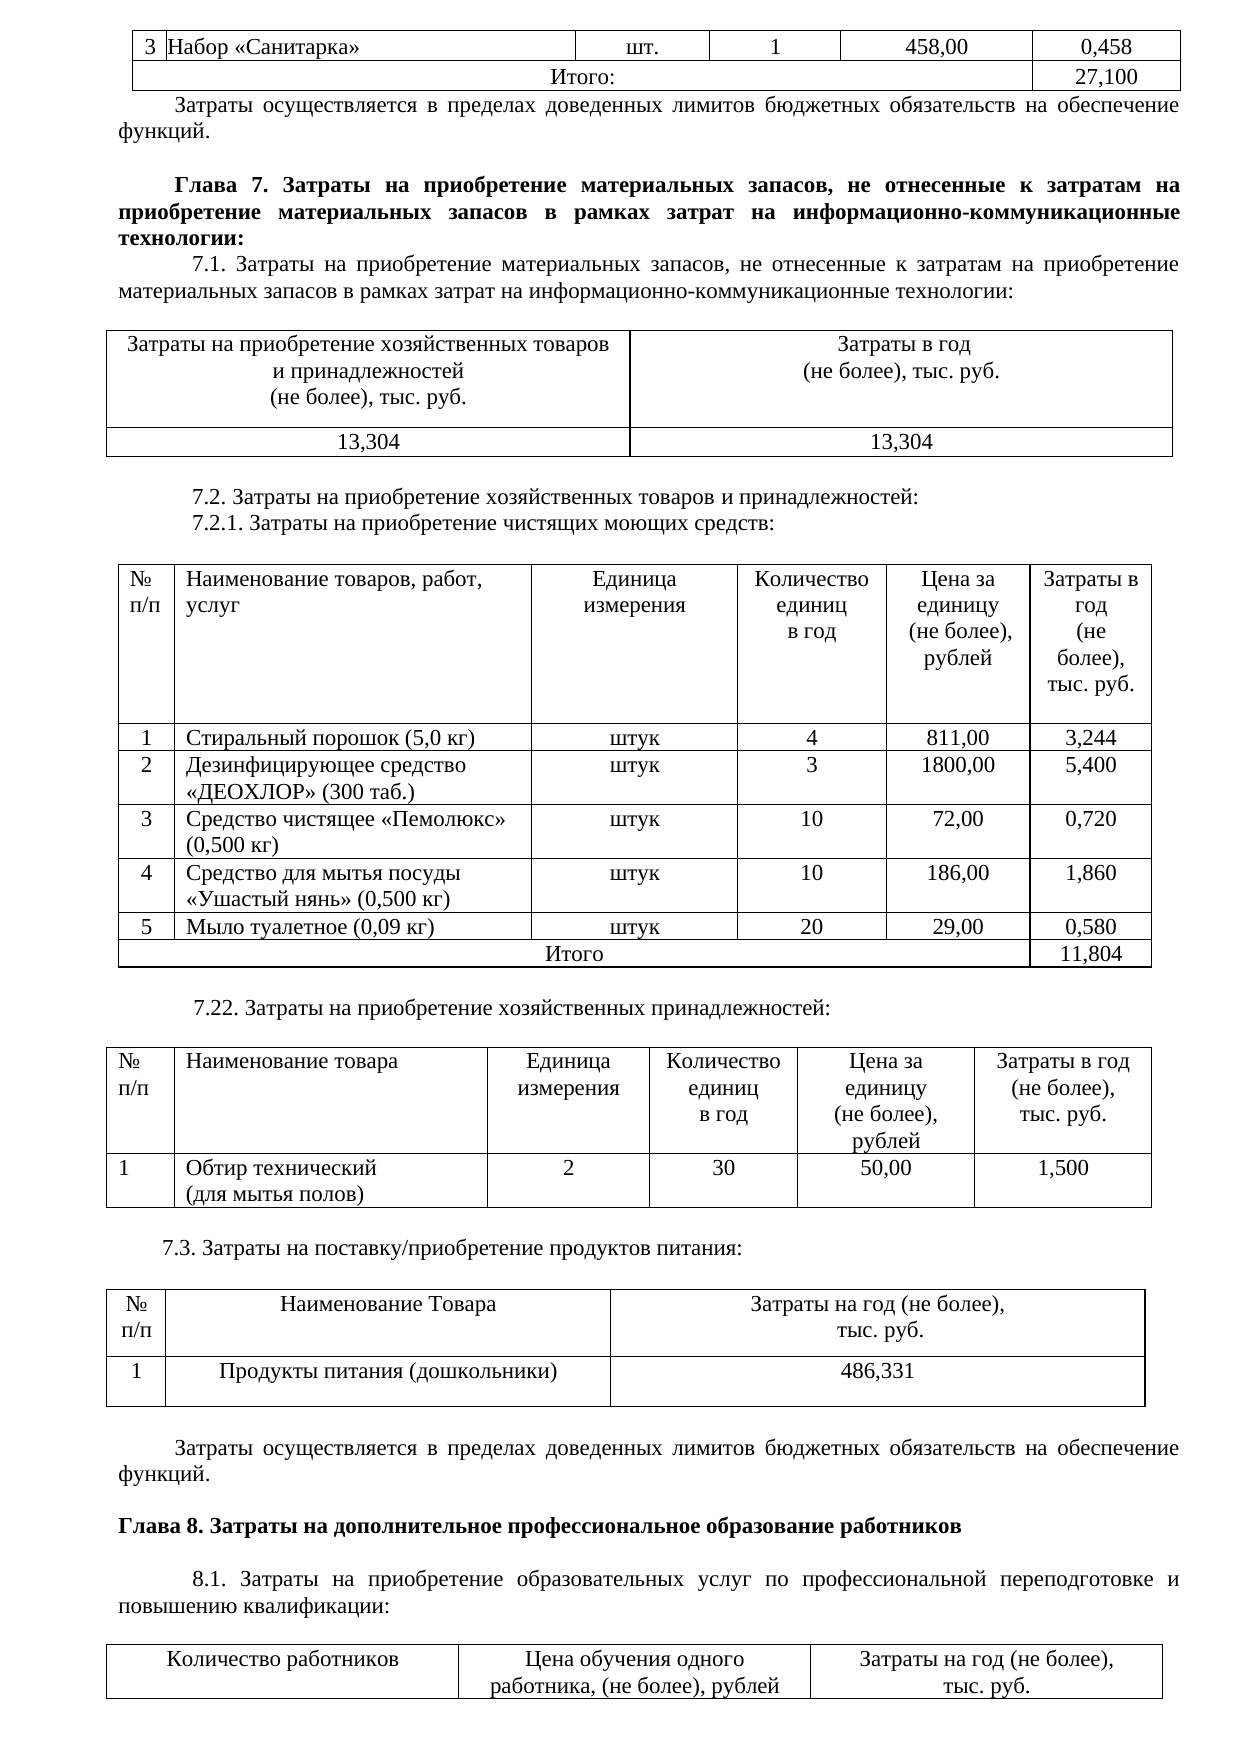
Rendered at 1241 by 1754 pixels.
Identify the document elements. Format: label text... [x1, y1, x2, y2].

table_cell Дезинфицирующее средство «ДЕОХЛОР» (300 таб.) [175, 751, 531, 804]
table_header Затраты на год (не более), тыс. руб. [811, 1645, 1162, 1698]
table_cell 13,304 [107, 428, 629, 456]
table_header Затраты на приобретение хозяйственных товаров и принадлежностей (не более), тыс. руб. [107, 331, 629, 427]
table_cell штук [532, 913, 737, 939]
text Глава 8. Затраты на дополнительное профессиональное образование работников [118, 1513, 1181, 1539]
table_header Количество работников [107, 1645, 458, 1698]
text 7.3. Затраты на поставку/приобретение продуктов питания: [118, 1234, 1181, 1261]
table_header Наименование Товара [166, 1290, 610, 1356]
table_header № п/п [107, 1290, 165, 1356]
table_header Единица измерения [488, 1048, 649, 1153]
table_cell 1,500 [975, 1154, 1151, 1207]
table_cell 1 [107, 1154, 174, 1207]
table_cell штук [532, 805, 737, 858]
text Затраты осуществляется в пределах доведенных лимитов бюджетных обязательств на обеспечение функций. [118, 91, 1181, 143]
table_cell 3 [738, 751, 886, 804]
table_cell 2 [488, 1154, 649, 1207]
table_header Затраты на год (не более), тыс. руб. [611, 1290, 1144, 1356]
text Глава 7. Затраты на приобретение материальных запасов, не отнесенные к затратам на приобретение материальных запасов в рамках затрат на информационно-коммуникационные технологии: [118, 171, 1181, 250]
table_cell 1800,00 [887, 751, 1029, 804]
table_cell 1 [710, 31, 840, 59]
table_cell штук [532, 751, 737, 804]
table_header Затраты в год (не более), тыс. руб. [631, 331, 1172, 427]
table_cell 0,720 [1031, 805, 1151, 858]
table_cell 50,00 [798, 1154, 974, 1207]
table_cell 4 [119, 859, 174, 912]
text Затраты осуществляется в пределах доведенных лимитов бюджетных обязательств на обеспечение функций. [118, 1433, 1181, 1486]
table_cell Средство чистящее «Пемолюкс» (0,500 кг) [175, 805, 531, 858]
table_cell шт. [576, 31, 709, 59]
table_cell 1 [107, 1357, 165, 1406]
table_cell Обтир технический (для мытья полов) [175, 1154, 487, 1207]
table_header Наименование товара [175, 1048, 487, 1153]
table_cell 10 [738, 859, 886, 912]
table_cell 3,244 [1031, 724, 1151, 750]
table_header Цена за единицу (не более), рублей [798, 1048, 974, 1153]
table_cell 811,00 [887, 724, 1029, 750]
table_cell 5,400 [1031, 751, 1151, 804]
table_cell 13,304 [631, 428, 1172, 456]
table_cell 486,331 [611, 1357, 1144, 1406]
table_cell 0,580 [1031, 913, 1151, 939]
table_cell Итого [119, 940, 1029, 966]
table_cell 3 [133, 31, 166, 59]
table_cell 0,458 [1033, 31, 1180, 59]
table_cell 30 [650, 1154, 797, 1207]
table_cell 3 [119, 805, 174, 858]
text 7.1. Затраты на приобретение материальных запасов, не отнесенные к затратам на приобретение материальных запасов в рамках затрат на информационно-коммуникационные технологии: [118, 250, 1181, 303]
text 7.2.1. Затраты на приобретение чистящих моющих средств: [118, 509, 1181, 536]
table_cell 72,00 [887, 805, 1029, 858]
table_header Затраты в год (не более), тыс. руб. [975, 1048, 1151, 1153]
table_cell штук [532, 724, 737, 750]
table_cell Продукты питания (дошкольники) [166, 1357, 610, 1406]
table_header № п/п [119, 565, 174, 723]
table_cell 11,804 [1031, 940, 1151, 966]
table_cell Стиральный порошок (5,0 кг) [175, 724, 531, 750]
text 8.1. Затраты на приобретение образовательных услуг по профессиональной переподготовке и повышению квалификации: [118, 1565, 1181, 1618]
table_header Количество единиц в год [650, 1048, 797, 1153]
table_cell Итого: [133, 61, 1032, 89]
table_cell штук [532, 859, 737, 912]
table_cell 186,00 [887, 859, 1029, 912]
table_header Количество единиц в год [738, 565, 886, 723]
table_cell 27,100 [1033, 61, 1180, 89]
table_cell Мыло туалетное (0,09 кг) [175, 913, 531, 939]
table_cell 458,00 [841, 31, 1032, 59]
text 7.2. Затраты на приобретение хозяйственных товаров и принадлежностей: [118, 483, 1181, 509]
table_cell Средство для мытья посуды «Ушастый нянь» (0,500 кг) [175, 859, 531, 912]
table_cell 1,860 [1031, 859, 1151, 912]
table_cell 20 [738, 913, 886, 939]
table_header Затраты в год (не более), тыс. руб. [1031, 565, 1151, 723]
table_cell 29,00 [887, 913, 1029, 939]
text 7.22. Затраты на приобретение хозяйственных принадлежностей: [118, 994, 1181, 1020]
table_header Единица измерения [532, 565, 737, 723]
table_cell Набор «Санитарка» [167, 31, 575, 59]
table_cell 10 [738, 805, 886, 858]
table_header Наименование товаров, работ, услуг [175, 565, 531, 723]
table_header Цена за единицу (не более), рублей [887, 565, 1029, 723]
table_cell 5 [119, 913, 174, 939]
table_cell 1 [119, 724, 174, 750]
table_header № п/п [107, 1048, 174, 1153]
table_cell 4 [738, 724, 886, 750]
table_header Цена обучения одного работника, (не более), рублей [459, 1645, 810, 1698]
table_cell 2 [119, 751, 174, 804]
